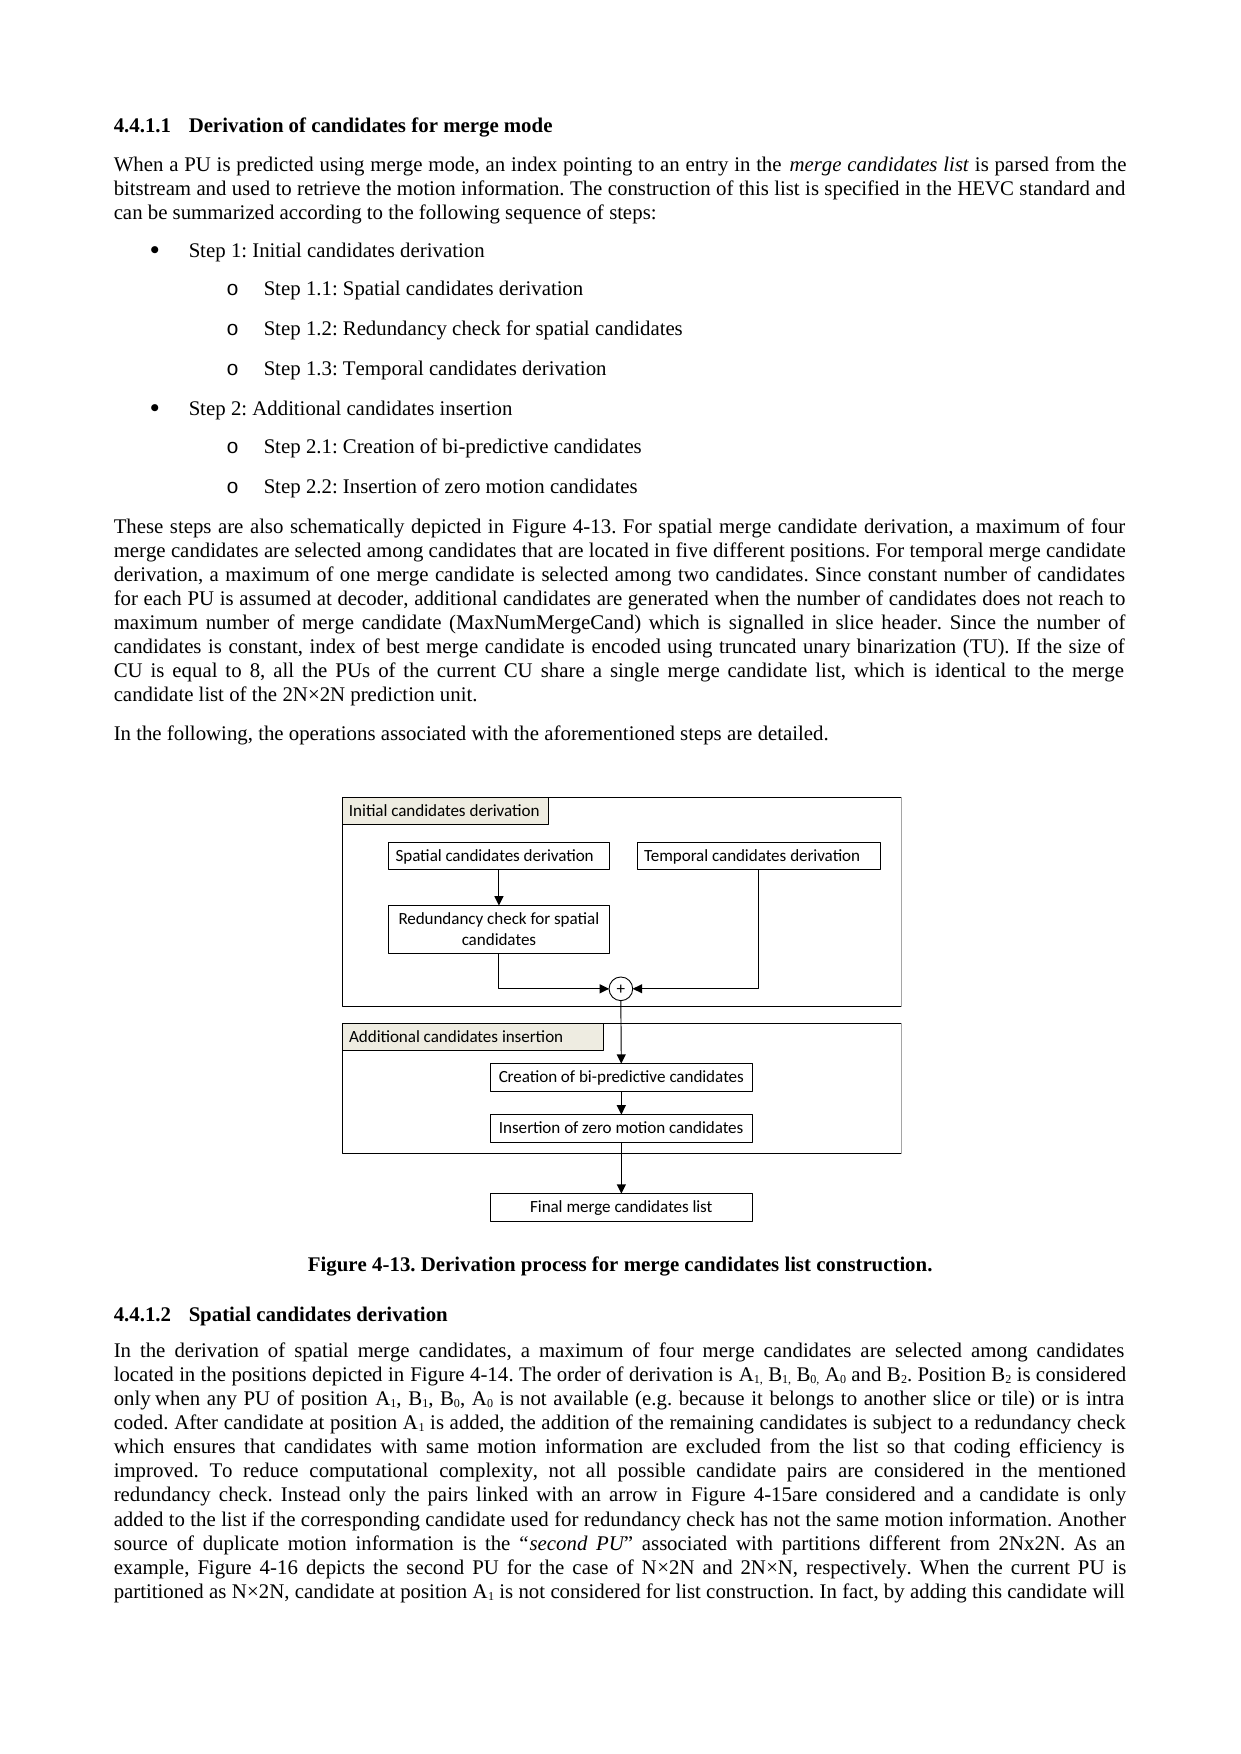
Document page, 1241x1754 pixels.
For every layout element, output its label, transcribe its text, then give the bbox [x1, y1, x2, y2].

list Step 1: Initial candidates derivation [151, 238, 1127, 262]
text When a PU is predicted using merge mode, an index pointing to an entry in the merge candidates list is parsed from the bitstream and used to retrieve the motion information. The construction of this list is specified in the HEVC standard and can be summarized according to the following sequence of steps: [113, 152, 1127, 224]
list Step 1.3: Temporal candidates derivation [226, 356, 1127, 382]
subtitle Spatial candidates derivation [113, 1301, 1127, 1326]
text In the following, the operations associated with the aforementioned steps are detailed. [113, 721, 1127, 745]
list Step 2.1: Creation of bi-predictive candidates [226, 434, 1127, 460]
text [113, 1338, 1127, 1603]
list Step 2: Additional candidates insertion [151, 396, 1127, 420]
subtitle Derivation of candidates for merge mode [113, 113, 1127, 137]
list Step 2.2: Insertion of zero motion candidates [226, 474, 1127, 500]
list Step 1.1: Spatial candidates derivation [226, 276, 1127, 302]
list Step 1.2: Redundancy check for spatial candidates [226, 316, 1127, 342]
